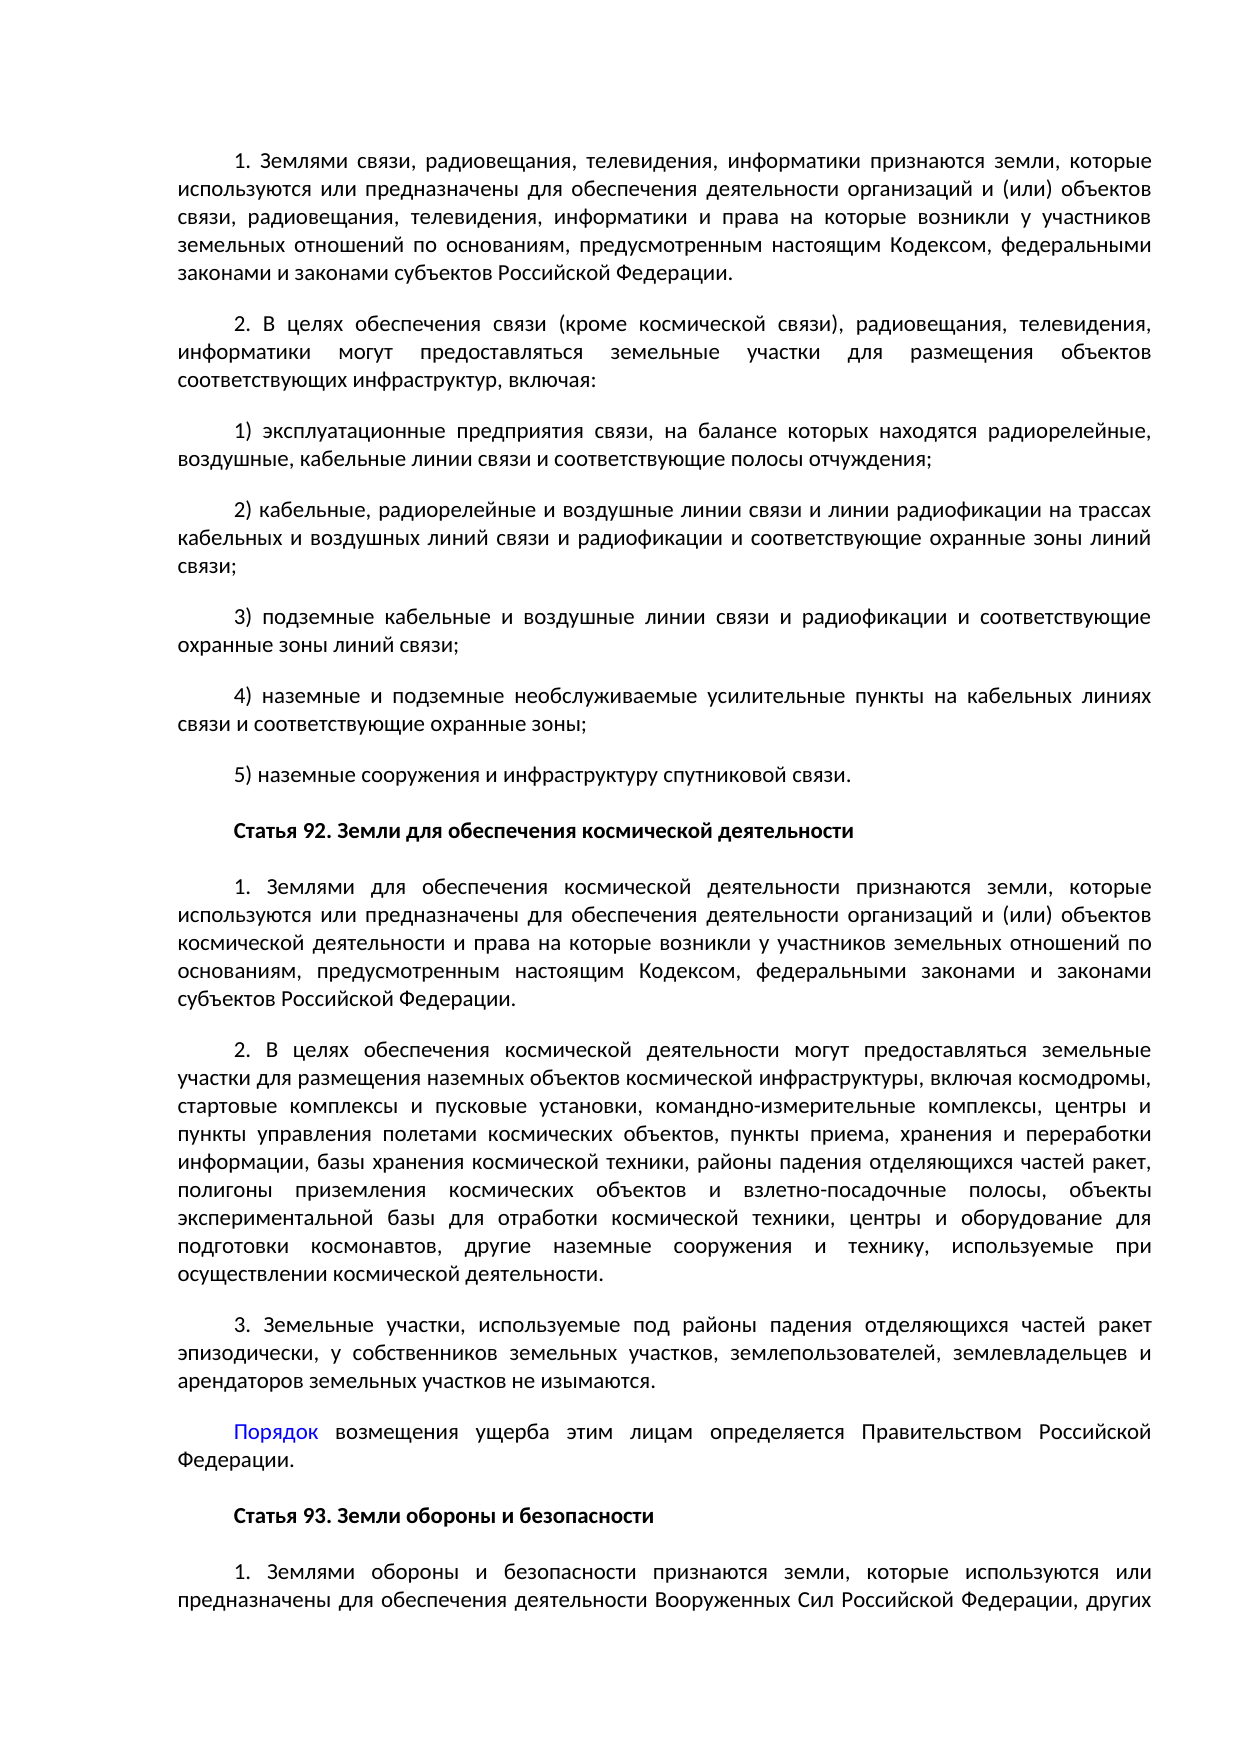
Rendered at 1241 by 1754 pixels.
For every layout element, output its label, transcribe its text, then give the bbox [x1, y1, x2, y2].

text 2) кабельные, радиорелейные и воздушные линии связи и линии радиофикации на трассах кабельных и воздушных линий связи и радиофикации и соответствующие охранные зоны линий связи; [177, 495, 1152, 579]
title Статья 92. Земли для обеспечения космической деятельности [177, 816, 1152, 844]
text 2. В целях обеспечения связи (кроме космической связи), радиовещания, телевидения, информатики могут предоставляться земельные участки для размещения объектов соответствующих инфраструктур, включая: [177, 309, 1152, 393]
text 5) наземные сооружения и инфраструктуру спутниковой связи. [177, 760, 1152, 788]
text Порядок возмещения ущерба этим лицам определяется Правительством Российской Федерации. [177, 1417, 1152, 1473]
text 3) подземные кабельные и воздушные линии связи и радиофикации и соответствующие охранные зоны линий связи; [177, 602, 1152, 658]
text 4) наземные и подземные необслуживаемые усилительные пункты на кабельных линиях связи и соответствующие охранные зоны; [177, 681, 1152, 737]
text 1) эксплуатационные предприятия связи, на балансе которых находятся радиорелейные, воздушные, кабельные линии связи и соответствующие полосы отчуждения; [177, 416, 1152, 472]
text 1. Землями для обеспечения космической деятельности признаются земли, которые используются или предназначены для обеспечения деятельности организаций и (или) объектов космической деятельности и права на которые возникли у участников земельных отношений по основаниям, предусмотренным настоящим Кодексом, федеральными законами и законами субъектов Российской Федерации. [177, 872, 1152, 1012]
text 1. Землями связи, радиовещания, телевидения, информатики признаются земли, которые используются или предназначены для обеспечения деятельности организаций и (или) объектов связи, радиовещания, телевидения, информатики и права на которые возникли у участников земельных отношений по основаниям, предусмотренным настоящим Кодексом, федеральными законами и законами субъектов Российской Федерации. [177, 146, 1152, 286]
title Статья 93. Земли обороны и безопасности [177, 1501, 1152, 1529]
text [177, 1557, 1152, 1613]
text 2. В целях обеспечения космической деятельности могут предоставляться земельные участки для размещения наземных объектов космической инфраструктуры, включая космодромы, стартовые комплексы и пусковые установки, командно-измерительные комплексы, центры и пункты управления полетами космических объектов, пункты приема, хранения и переработки информации, базы хранения космической техники, районы падения отделяющихся частей ракет, полигоны приземления космических объектов и взлетно-посадочные полосы, объекты экспериментальной базы для отработки космической техники, центры и оборудование для подготовки космонавтов, другие наземные сооружения и технику, используемые при осуществлении космической деятельности. [177, 1035, 1152, 1287]
text 3. Земельные участки, используемые под районы падения отделяющихся частей ракет эпизодически, у собственников земельных участков, землепользователей, землевладельцев и арендаторов земельных участков не изымаются. [177, 1310, 1152, 1394]
